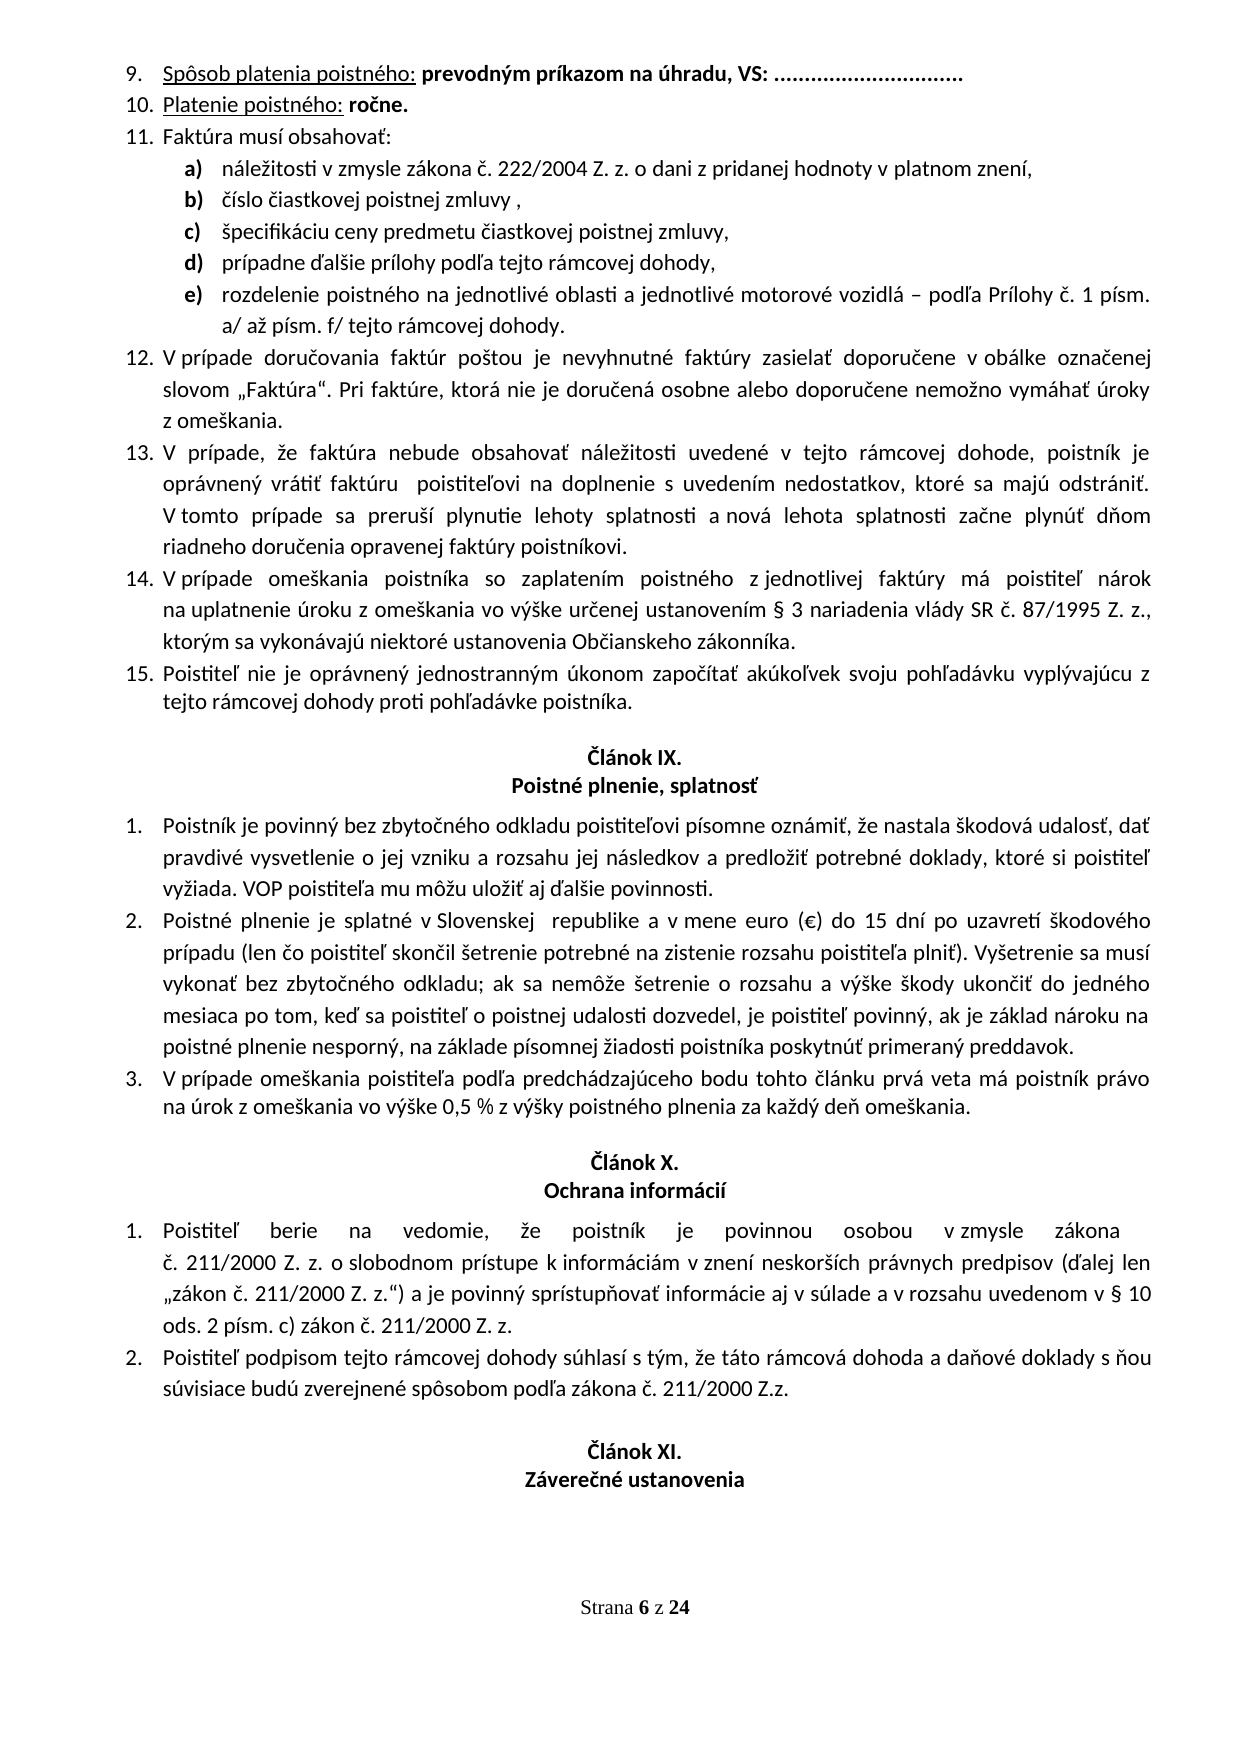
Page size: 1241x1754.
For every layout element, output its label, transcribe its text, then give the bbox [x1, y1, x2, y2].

list V prípade doručovania faktúr poštou je nevyhnutné faktúry zasielať doporučene v obálke označenej slovom „Faktúra“. Pri faktúre, ktorá nie je doručená osobne alebo doporučene nemožno vymáhať úroky z omeškania. [125, 343, 1152, 434]
text Ochrana informácií [118, 1176, 1152, 1204]
list Poistné plnenie je splatné v Slovenskej republike a v mene euro (€) do 15 dní po uzavretí škodového prípadu (len čo poistiteľ skončil šetrenie potrebné na zistenie rozsahu poistiteľa plniť). Vyšetrenie sa musí vykonať bez zbytočného odkladu; ak sa nemôže šetrenie o rozsahu a výške škody ukončiť do jedného mesiaca po tom, keď sa poistiteľ o poistnej udalosti dozvedel, je poistiteľ povinný, ak je základ nároku na poistné plnenie nesporný, na základe písomnej žiadosti poistníka poskytnúť primeraný preddavok. [125, 906, 1152, 1060]
list Poistiteľ podpisom tejto rámcovej dohody súhlasí s tým, že táto rámcová dohoda a daňové doklady s ňou súvisiace budú zverejnené spôsobom podľa zákona č. 211/2000 Z.z. [125, 1343, 1152, 1402]
list Spôsob platenia poistného: prevodným príkazom na úhradu, VS: ............................... [125, 59, 1152, 87]
list rozdelenie poistného na jednotlivé oblasti a jednotlivé motorové vozidlá – podľa Prílohy č. 1 písm. a/ až písm. f/ tejto rámcovej dohody. [184, 280, 1152, 339]
list náležitosti v zmysle zákona č. 222/2004 Z. z. o dani z pridanej hodnoty v platnom znení, [184, 154, 1152, 182]
list prípadne ďalšie prílohy podľa tejto rámcovej dohody, [184, 248, 1152, 276]
list Poistiteľ nie je oprávnený jednostranným úkonom započítať akúkoľvek svoju pohľadávku vyplývajúcu z tejto rámcovej dohody proti pohľadávke poistníka. [125, 659, 1152, 715]
list V prípade, že faktúra nebude obsahovať náležitosti uvedené v tejto rámcovej dohode, poistník je oprávnený vrátiť faktúru poistiteľovi na doplnenie s uvedením nedostatkov, ktoré sa majú odstrániť. V tomto prípade sa preruší plynutie lehoty splatnosti a nová lehota splatnosti začne plynúť dňom riadneho doručenia opravenej faktúry poistníkovi. [125, 438, 1152, 561]
list Faktúra musí obsahovať: [125, 122, 1152, 150]
text Poistné plnenie, splatnosť [118, 771, 1152, 799]
text Článok IX. [118, 743, 1152, 771]
list V prípade omeškania poistiteľa podľa predchádzajúceho bodu tohto článku prvá veta má poistník právo na úrok z omeškania vo výške 0,5 z výšky poistného plnenia za každý deň omeškania. [125, 1064, 1152, 1120]
text Článok XI. [118, 1437, 1152, 1465]
list špecifikáciu ceny predmetu čiastkovej poistnej zmluvy, [184, 217, 1152, 245]
list číslo čiastkovej poistnej zmluvy , [184, 185, 1152, 213]
list Poistiteľ berie na vedomie, že poistník je povinnou osobou v zmysle zákona č. 211/2000 Z. z. o slobodnom prístupe k informáciám v znení neskorších právnych predpisov (ďalej len „zákon č. 211/2000 Z. z.“) a je povinný sprístupňovať informácie aj v súlade a v rozsahu uvedenom v § 10 ods. 2 písm. c) zákon č. 211/2000 Z. z. [125, 1216, 1152, 1339]
list Platenie poistného: ročne. [125, 91, 1152, 119]
list Poistník je povinný bez zbytočného odkladu poistiteľovi písomne oznámiť, že nastala škodová udalosť, dať pravdivé vysvetlenie o jej vzniku a rozsahu jej následkov a predložiť potrebné doklady, ktoré si poistiteľ vyžiada. VOP poistiteľa mu môžu uložiť aj ďalšie povinnosti. [125, 811, 1152, 902]
list V prípade omeškania poistníka so zaplatením poistného z jednotlivej faktúry má poistiteľ nárok na uplatnenie úroku z omeškania vo výške určenej ustanovením § 3 nariadenia vlády SR č. 87/1995 Z. z., ktorým sa vykonávajú niektoré ustanovenia Občianskeho zákonníka. [125, 564, 1152, 655]
text Článok X. [118, 1148, 1152, 1176]
text Záverečné ustanovenia [118, 1465, 1152, 1493]
